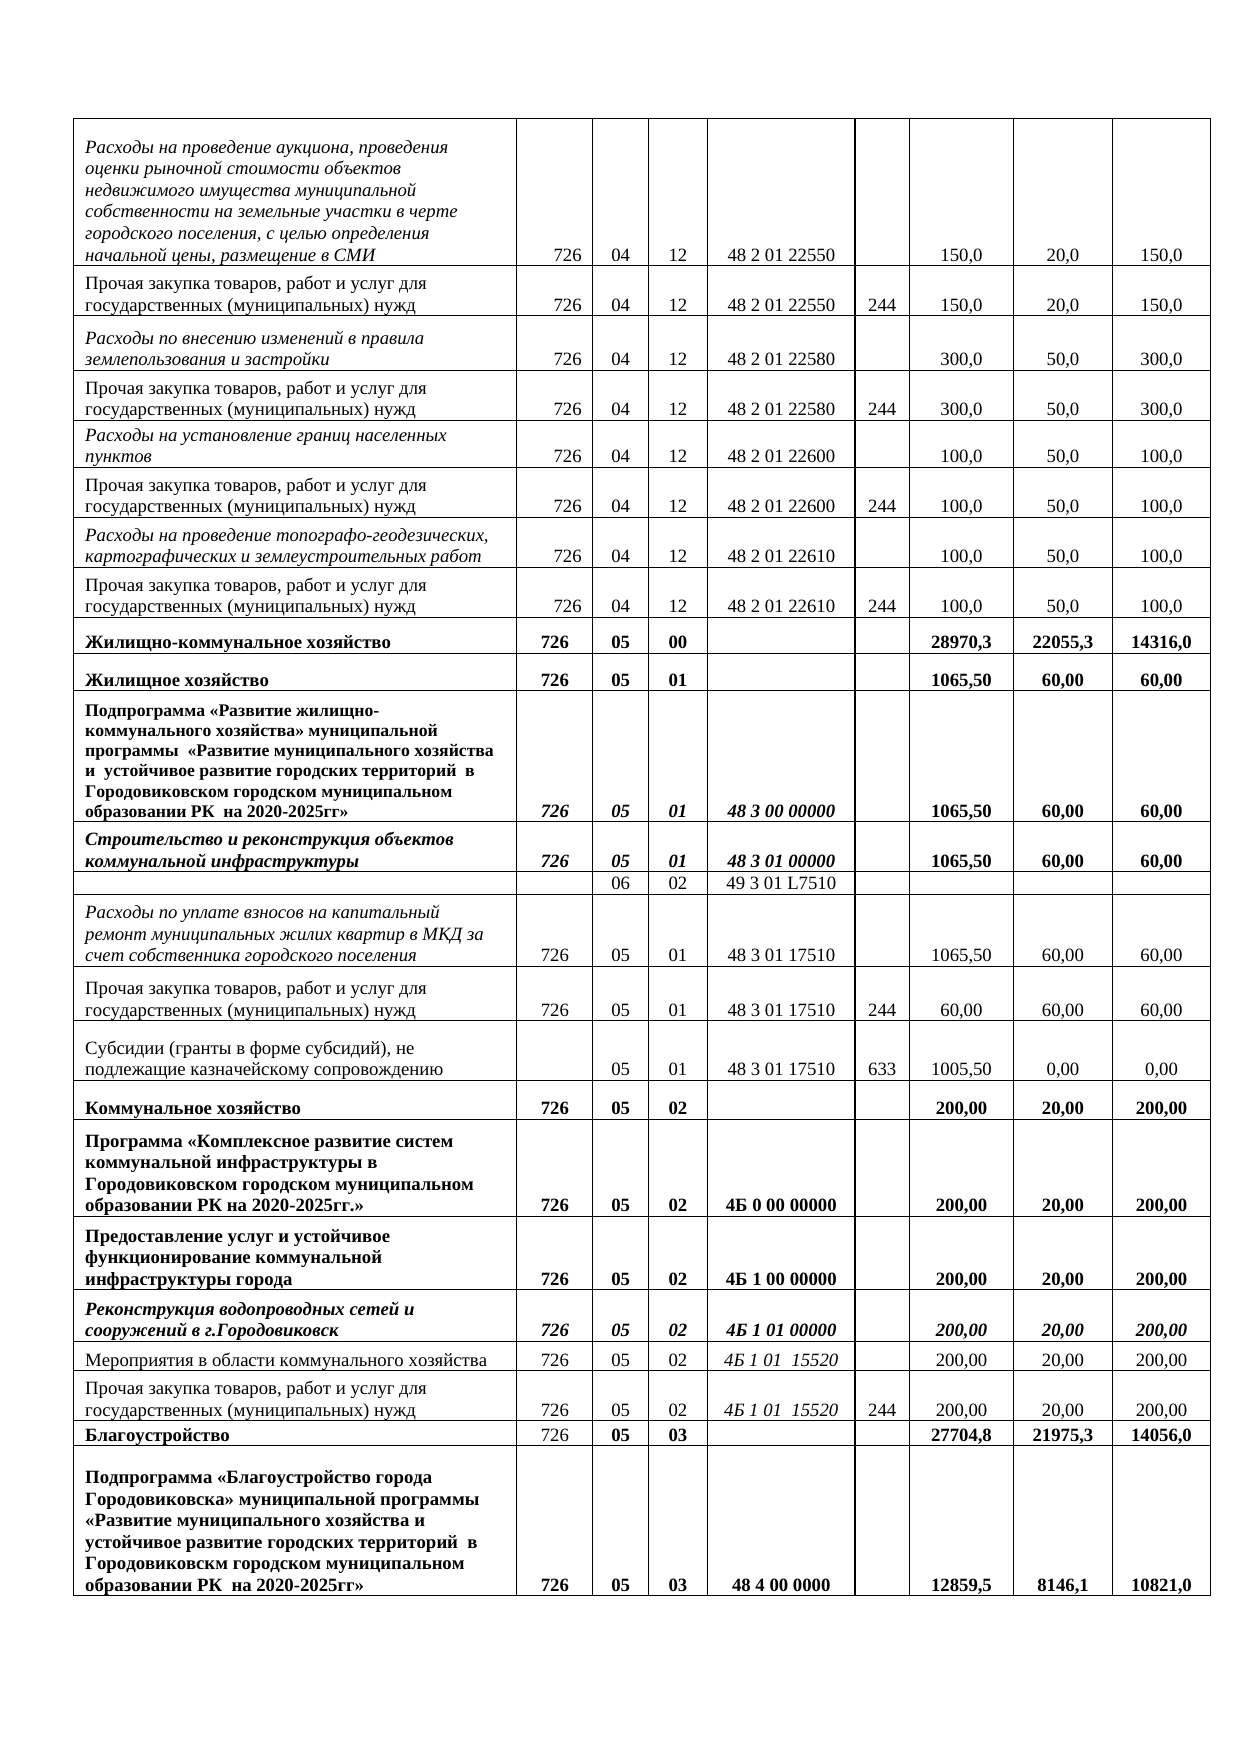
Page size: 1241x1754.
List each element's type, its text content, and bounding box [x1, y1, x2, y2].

table_cell 12 [649, 371, 707, 420]
table_cell 48 2 01 22580 [708, 316, 854, 370]
table_cell 100,0 [1113, 568, 1210, 617]
table_cell 726 [517, 895, 592, 966]
table_cell 04 [593, 518, 648, 567]
table_cell 14316,0 [1113, 618, 1210, 652]
table_cell 633 [856, 1021, 909, 1080]
table_cell 04 [593, 371, 648, 420]
table_cell 100,0 [910, 468, 1013, 517]
table_cell Прочая закупка товаров, работ и услуг для государственных (муниципальных) нужд [74, 568, 516, 617]
table_cell 200,00 [910, 1081, 1013, 1119]
table_cell 05 [593, 1217, 648, 1289]
table_cell Прочая закупка товаров, работ и услуг для государственных (муниципальных) нужд [74, 266, 516, 315]
table_cell [856, 1446, 909, 1595]
table_cell [517, 872, 592, 894]
table_cell 726 [517, 1371, 592, 1420]
table_cell 60,00 [1113, 967, 1210, 1020]
table_cell Подпрограмма «Благоустройство города Городовиковска» муниципальной программы «Развитие муниципального хозяйства и устойчивое развитие городских территорий в Городовиковскм городском муниципальном образовании РК на 2020-2025гг» [74, 1446, 516, 1595]
table_cell 1065,50 [910, 654, 1013, 690]
table_cell 50,0 [1014, 421, 1112, 467]
table_cell [856, 872, 909, 894]
table_cell 48 2 01 22610 [708, 568, 854, 617]
table_cell 03 [649, 1446, 707, 1595]
table_cell [856, 822, 909, 871]
table_cell [856, 895, 909, 966]
table_cell [856, 691, 909, 821]
table_cell 200,00 [910, 1342, 1013, 1370]
table_cell 20,00 [1014, 1371, 1112, 1420]
table_cell 05 [593, 1081, 648, 1119]
table_cell 49 3 01 L7510 [708, 872, 854, 894]
table_cell 8146,1 [1014, 1446, 1112, 1595]
table_cell 10821,0 [1113, 1446, 1210, 1595]
table_cell 48 3 00 00000 [708, 691, 854, 821]
table_cell [856, 1290, 909, 1341]
table_cell 22055,3 [1014, 618, 1112, 652]
table_cell 21975,3 [1014, 1421, 1112, 1445]
table_cell 48 3 01 17510 [708, 967, 854, 1020]
table_cell 50,0 [1014, 371, 1112, 420]
table_cell 02 [649, 1290, 707, 1341]
table_cell 48 2 01 22600 [708, 421, 854, 467]
table_cell 12 [649, 568, 707, 617]
table_cell 01 [649, 822, 707, 871]
table_cell 04 [593, 266, 648, 315]
table_cell [517, 1021, 592, 1080]
table_cell 50,0 [1014, 568, 1112, 617]
table_cell 20,00 [1014, 1290, 1112, 1341]
table_cell 200,00 [910, 1371, 1013, 1420]
table_cell [856, 1342, 909, 1370]
table_cell Жилищно-коммунальное хозяйство [74, 618, 516, 652]
table_cell 200,00 [1113, 1290, 1210, 1341]
table_cell 726 [517, 691, 592, 821]
table_cell Реконструкция водопроводных сетей и сооружений в г.Городовиковск [74, 1290, 516, 1341]
table_cell 60,00 [1014, 822, 1112, 871]
table_cell 50,0 [1014, 468, 1112, 517]
table_cell [856, 1421, 909, 1445]
table_cell 02 [649, 872, 707, 894]
table_cell 726 [517, 518, 592, 567]
table_cell 726 [517, 822, 592, 871]
table_cell [856, 518, 909, 567]
table_cell 4Б 1 00 00000 [708, 1217, 854, 1289]
table_cell 02 [649, 1371, 707, 1420]
table_cell 02 [649, 1342, 707, 1370]
table_cell 726 [517, 654, 592, 690]
table_cell 200,00 [910, 1120, 1013, 1216]
table_cell 05 [593, 1446, 648, 1595]
table_cell 0,00 [1113, 1021, 1210, 1080]
table_cell 05 [593, 1290, 648, 1341]
table_cell [856, 1217, 909, 1289]
table_cell 01 [649, 895, 707, 966]
table_cell 60,00 [1113, 654, 1210, 690]
table_cell 05 [593, 691, 648, 821]
table_cell 60,00 [1113, 691, 1210, 821]
table_cell 48 2 01 22600 [708, 468, 854, 517]
table_cell 726 [517, 1421, 592, 1445]
table_cell 05 [593, 895, 648, 966]
table_cell 244 [856, 371, 909, 420]
table_cell 100,0 [1113, 421, 1210, 467]
table_cell 28970,3 [910, 618, 1013, 652]
table_cell 05 [593, 654, 648, 690]
table_cell 27704,8 [910, 1421, 1013, 1445]
table_cell 05 [593, 1342, 648, 1370]
table_cell 200,00 [1113, 1371, 1210, 1420]
table_cell 48 2 01 22550 [708, 119, 854, 265]
table_cell 200,00 [1113, 1342, 1210, 1370]
table_cell 12 [649, 421, 707, 467]
table_cell [856, 1081, 909, 1119]
table_cell 00 [649, 618, 707, 652]
table_cell 60,00 [910, 967, 1013, 1020]
table_cell [708, 1421, 854, 1445]
table_cell 150,0 [910, 119, 1013, 265]
table_cell 48 2 01 22550 [708, 266, 854, 315]
table_cell 02 [649, 1081, 707, 1119]
table_cell 726 [517, 119, 592, 265]
table_cell [856, 119, 909, 265]
table_cell 20,0 [1014, 266, 1112, 315]
table_cell 726 [517, 1342, 592, 1370]
table_cell 300,0 [910, 316, 1013, 370]
table_cell 12 [649, 518, 707, 567]
table_cell 04 [593, 468, 648, 517]
table_cell 20,00 [1014, 1120, 1112, 1216]
table_cell 100,0 [1113, 518, 1210, 567]
table_cell 50,0 [1014, 316, 1112, 370]
table_cell 726 [517, 1446, 592, 1595]
table_cell Прочая закупка товаров, работ и услуг для государственных (муниципальных) нужд [74, 371, 516, 420]
table_cell 01 [649, 691, 707, 821]
table_cell 48 3 01 17510 [708, 1021, 854, 1080]
table_cell [910, 872, 1013, 894]
table_cell [708, 1081, 854, 1119]
table_cell 726 [517, 568, 592, 617]
table_cell Расходы на проведение аукциона, проведения оценки рыночной стоимости объектов недвижимого имущества муниципальной собственности на земельные участки в черте городского поселения, с целью определения начальной цены, размещение в СМИ [74, 119, 516, 265]
table_cell 05 [593, 1021, 648, 1080]
table_cell 60,00 [1113, 895, 1210, 966]
table_cell [1113, 872, 1210, 894]
table_cell Расходы по внесению изменений в правила землепользования и застройки [74, 316, 516, 370]
table_cell 244 [856, 1371, 909, 1420]
table_cell 60,00 [1113, 822, 1210, 871]
table_cell Мероприятия в области коммунального хозяйства [74, 1342, 516, 1370]
table_cell Субсидии (гранты в форме субсидий), не подлежащие казначейскому сопровождению [74, 1021, 516, 1080]
table_cell Предоставление услуг и устойчивое функционирование коммунальной инфраструктуры города [74, 1217, 516, 1289]
table_cell 244 [856, 266, 909, 315]
table_cell 20,00 [1014, 1081, 1112, 1119]
table_cell 05 [593, 822, 648, 871]
table_cell 48 2 01 22580 [708, 371, 854, 420]
table_cell 48 4 00 0000 [708, 1446, 854, 1595]
table_cell 4Б 1 01 15520 [708, 1371, 854, 1420]
table_cell 200,00 [1113, 1217, 1210, 1289]
table_cell 01 [649, 1021, 707, 1080]
table_cell 4Б 1 01 00000 [708, 1290, 854, 1341]
table_cell 244 [856, 568, 909, 617]
table_cell [856, 1120, 909, 1216]
table_cell Расходы на проведение топографо-геодезических, картографических и землеустроительных работ [74, 518, 516, 567]
table_cell 726 [517, 421, 592, 467]
table_cell 60,00 [1014, 691, 1112, 821]
table_cell 06 [593, 872, 648, 894]
table_cell 02 [649, 1217, 707, 1289]
table_cell 01 [649, 967, 707, 1020]
table_cell 244 [856, 468, 909, 517]
table_cell 05 [593, 618, 648, 652]
table_cell [708, 618, 854, 652]
table_cell 04 [593, 316, 648, 370]
table_cell [856, 654, 909, 690]
table_cell [856, 421, 909, 467]
table_cell 100,0 [910, 421, 1013, 467]
table_cell Расходы по уплате взносов на капитальный ремонт муниципальных жилих квартир в МКД за счет собственника городского поселения [74, 895, 516, 966]
table_cell 200,00 [910, 1217, 1013, 1289]
table_cell 726 [517, 1081, 592, 1119]
table_cell Расходы на установление границ населенных пунктов [74, 421, 516, 467]
table_cell 244 [856, 967, 909, 1020]
table_cell Прочая закупка товаров, работ и услуг для государственных (муниципальных) нужд [74, 1371, 516, 1420]
table_cell 04 [593, 421, 648, 467]
table_cell 4Б 0 00 00000 [708, 1120, 854, 1216]
table_cell Коммунальное хозяйство [74, 1081, 516, 1119]
table_cell 200,00 [910, 1290, 1013, 1341]
table_cell Прочая закупка товаров, работ и услуг для государственных (муниципальных) нужд [74, 967, 516, 1020]
table_cell 150,0 [1113, 119, 1210, 265]
table_cell 20,0 [1014, 119, 1112, 265]
table_cell Прочая закупка товаров, работ и услуг для государственных (муниципальных) нужд [74, 468, 516, 517]
table_cell 48 3 01 17510 [708, 895, 854, 966]
table_cell [1014, 872, 1112, 894]
table_cell 48 3 01 00000 [708, 822, 854, 871]
table_cell 0,00 [1014, 1021, 1112, 1080]
table_cell 300,0 [910, 371, 1013, 420]
table_cell 726 [517, 618, 592, 652]
table_cell [74, 872, 516, 894]
table_cell 60,00 [1014, 895, 1112, 966]
table_cell Благоустройство [74, 1421, 516, 1445]
table_cell Программа «Комплексное развитие систем коммунальной инфраструктуры в Городовиковском городском муниципальном образовании РК на 2020-2025гг.» [74, 1120, 516, 1216]
table_cell 150,0 [1113, 266, 1210, 315]
table_cell 20,00 [1014, 1217, 1112, 1289]
table_cell 100,0 [1113, 468, 1210, 517]
table_cell 726 [517, 967, 592, 1020]
table_cell 1065,50 [910, 822, 1013, 871]
table_cell 1065,50 [910, 895, 1013, 966]
table_cell 03 [649, 1421, 707, 1445]
table_cell 12859,5 [910, 1446, 1013, 1595]
table_cell 04 [593, 568, 648, 617]
table_cell 300,0 [1113, 371, 1210, 420]
table_cell Подпрограмма «Развитие жилищно-коммунального хозяйства» муниципальной программы «Развитие муниципального хозяйства и устойчивое развитие городских территорий в Городовиковском городском муниципальном образовании РК на 2020-2025гг» [74, 691, 516, 821]
table_cell 48 2 01 22610 [708, 518, 854, 567]
table_cell 726 [517, 266, 592, 315]
table_cell [856, 316, 909, 370]
table_cell 20,00 [1014, 1342, 1112, 1370]
table_cell 12 [649, 468, 707, 517]
table_cell 05 [593, 1421, 648, 1445]
table_cell 50,0 [1014, 518, 1112, 567]
table_cell [856, 618, 909, 652]
table_cell 726 [517, 1120, 592, 1216]
table_cell 200,00 [1113, 1120, 1210, 1216]
table_cell 60,00 [1014, 654, 1112, 690]
table_cell 04 [593, 119, 648, 265]
table_cell 726 [517, 1217, 592, 1289]
table_cell Строительство и реконструкция объектов коммунальной инфраструктуры [74, 822, 516, 871]
table_cell 726 [517, 371, 592, 420]
table_cell 14056,0 [1113, 1421, 1210, 1445]
table_cell 726 [517, 1290, 592, 1341]
table_cell 300,0 [1113, 316, 1210, 370]
table_cell 12 [649, 119, 707, 265]
table_cell 05 [593, 1371, 648, 1420]
table_cell [708, 654, 854, 690]
table_cell 01 [649, 654, 707, 690]
table_cell 726 [517, 316, 592, 370]
table_cell 05 [593, 967, 648, 1020]
table_cell 02 [649, 1120, 707, 1216]
table_cell 150,0 [910, 266, 1013, 315]
table_cell 12 [649, 316, 707, 370]
table_cell 726 [517, 468, 592, 517]
table_cell 1005,50 [910, 1021, 1013, 1080]
table_cell 100,0 [910, 568, 1013, 617]
table_cell 200,00 [1113, 1081, 1210, 1119]
table_cell 1065,50 [910, 691, 1013, 821]
table_cell 12 [649, 266, 707, 315]
table_cell 60,00 [1014, 967, 1112, 1020]
table_cell 05 [593, 1120, 648, 1216]
table_cell 100,0 [910, 518, 1013, 567]
table_cell Жилищное хозяйство [74, 654, 516, 690]
table_cell 4Б 1 01 15520 [708, 1342, 854, 1370]
